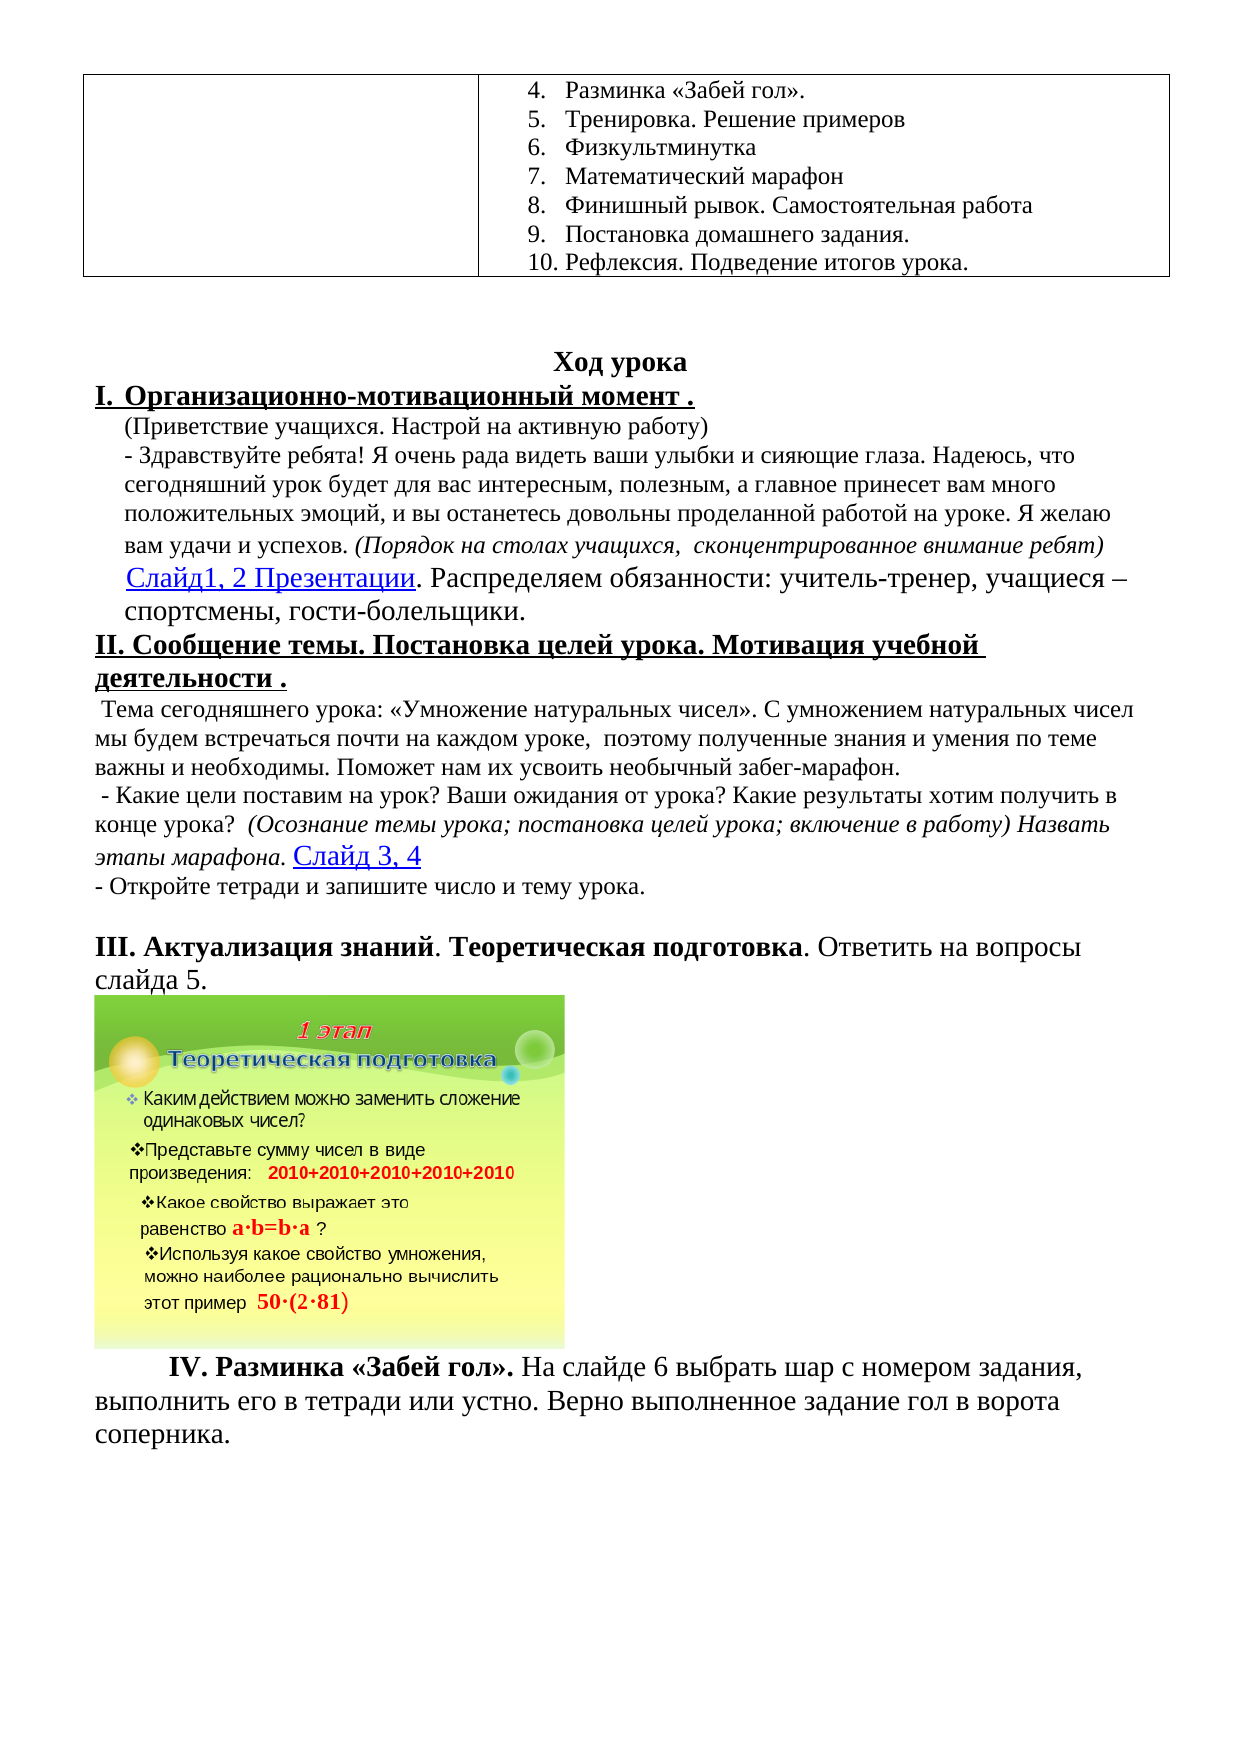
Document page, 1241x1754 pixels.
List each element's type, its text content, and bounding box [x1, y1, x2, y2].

list Организационно-мотивационный момент . [94, 378, 1146, 411]
text Тема сегодняшнего урока: «Умножение натуральных чисел». С умножением натуральных чисел мы будем встречаться почти на каждом уроке, поэтому полученные знания и умения по теме важны и необходимы. Поможет нам их усвоить необычный забег-марафон. [94, 694, 1146, 780]
text Слайд1, 2 Презентации. Распределяем обязанности: учитель-тренер, учащиеся – спортсмены, гости-болельщики. [94, 560, 1146, 627]
text III. Актуализация знаний. Теоретическая подготовка. Ответить на вопросы слайда 5. [94, 929, 1146, 996]
text IV. Разминка «Забей гол». На слайде 6 выбрать шар с номером задания, выполнить его в тетради или устно. Верно выполненное задание гол в ворота соперника. [94, 1349, 1146, 1450]
text Ход урока [94, 344, 1146, 378]
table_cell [479, 75, 1169, 276]
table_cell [84, 75, 478, 276]
text (Приветствие учащихся. Настрой на активную работу) [124, 411, 1146, 440]
text - Откройте тетради и запишите число и тему урока. [94, 871, 1146, 900]
text - Здравствуйте ребята! Я очень рада видеть ваши улыбки и сияющие глаза. Надеюсь, что сегодняшний урок будет для вас интересным, полезным, а главное принесет вам много положительных эмоций, и вы останетесь довольны проделанной работой на уроке. Я желаю вам удачи и успехов. (Порядок на столах учащихся, сконцентрированное внимание ребят) [124, 440, 1146, 560]
text II. Сообщение темы. Постановка целей урока. Мотивация учебной деятельности . [94, 627, 1146, 694]
text - Какие цели поставим на урок? Ваши ожидания от урока? Какие результаты хотим получить в конце урока? (Осознание темы урока; постановка целей урока; включение в работу) Назвать этапы марафона. Слайд 3, 4 [94, 780, 1146, 871]
